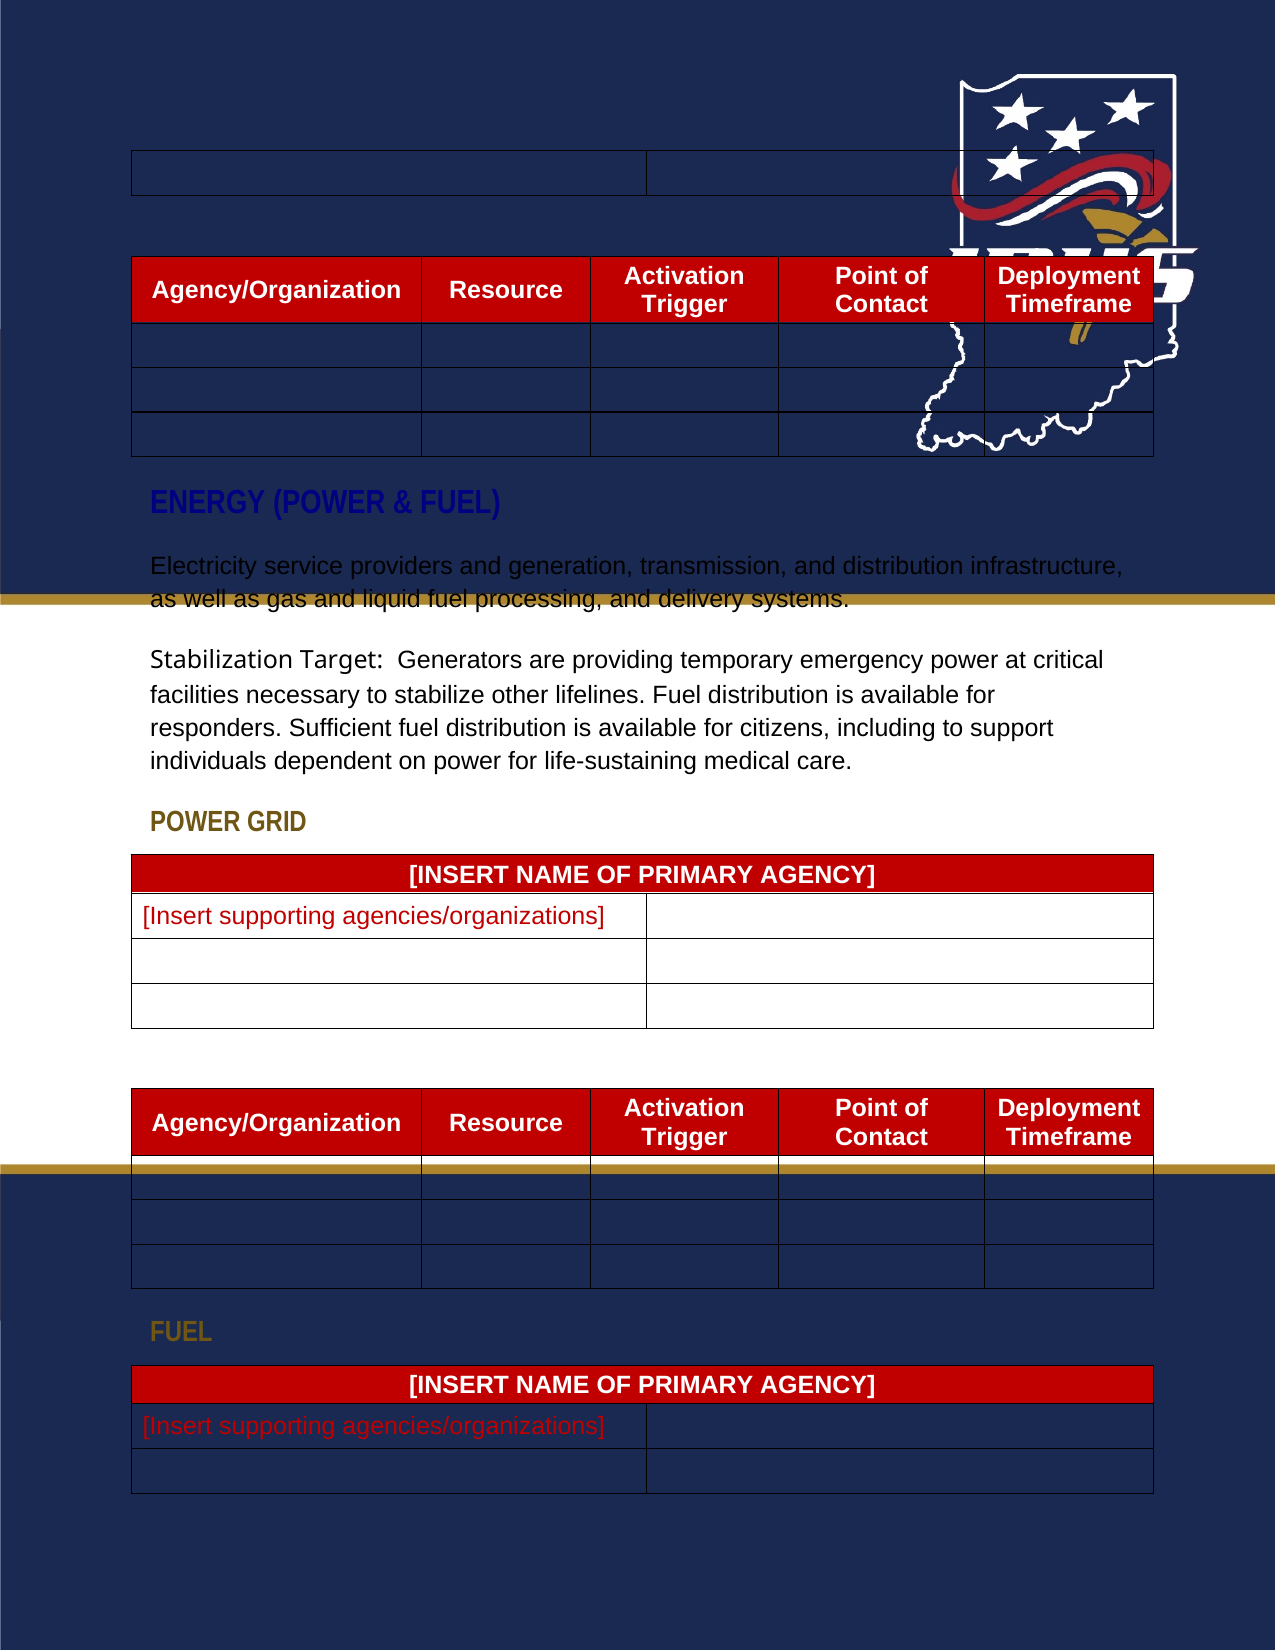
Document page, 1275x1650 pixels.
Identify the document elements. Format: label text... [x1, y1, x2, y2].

table_cell [591, 413, 778, 456]
table_cell [132, 1449, 646, 1493]
table_cell [985, 1200, 1153, 1244]
text Stabilization Target: Generators are providing temporary emergency power at critical facilities necessary to stabilize other lifelines. Fuel distribution is available for responders. Sufficient fuel distribution is available for citizens, including to support individuals dependent on power for life-sustaining medical care. [150, 642, 1125, 775]
table_cell [422, 324, 590, 367]
table_cell [985, 368, 1153, 411]
table_cell [647, 1404, 1153, 1448]
table_cell [591, 1200, 778, 1244]
table_cell [779, 368, 984, 411]
subtitle FUEL [150, 1314, 1125, 1348]
table_cell [422, 1245, 590, 1288]
table_header Deployment Timeframe [985, 257, 1153, 322]
table_cell [779, 413, 984, 456]
text Electricity service providers and generation, transmission, and distribution infrastructure, as well as gas and liquid fuel processing, and delivery systems. [150, 551, 1125, 613]
table_cell [779, 1200, 984, 1244]
table_header Resource [422, 1089, 590, 1155]
table_cell [779, 324, 984, 367]
table_cell [132, 151, 646, 195]
table_cell [985, 1156, 1153, 1199]
table_cell [Insert supporting agencies/organizations] [132, 1404, 646, 1448]
table_cell [422, 1200, 590, 1244]
table_cell [591, 1245, 778, 1288]
table_cell [422, 368, 590, 411]
table_cell [Insert supporting agencies/organizations] [132, 894, 646, 937]
table_header [INSERT NAME OF PRIMARY AGENCY] [132, 855, 1153, 892]
table_cell [591, 368, 778, 411]
table_header Agency/Organization [132, 257, 421, 322]
subtitle ENERGY (POWER & FUEL) [150, 482, 1125, 520]
table_cell [132, 1200, 421, 1244]
table_header Point of Contact [779, 1089, 984, 1155]
table_cell [985, 1245, 1153, 1288]
table_header Point of Contact [779, 257, 984, 322]
table_cell [591, 324, 778, 367]
table_header Activation Trigger [591, 257, 778, 322]
table_cell [132, 368, 421, 411]
picture [0, 0, 1275, 1650]
table_header Agency/Organization [132, 1089, 421, 1155]
table_cell [647, 894, 1153, 937]
table_cell [132, 324, 421, 367]
table_cell [779, 1156, 984, 1199]
table_cell [647, 939, 1153, 982]
table_cell [132, 939, 646, 982]
table_cell [591, 1156, 778, 1199]
table_cell [647, 984, 1153, 1027]
table_cell [422, 413, 590, 456]
table_cell [647, 151, 1153, 195]
table_cell [132, 413, 421, 456]
subtitle POWER GRID [150, 804, 1125, 838]
table_cell [132, 1245, 421, 1288]
table_cell [985, 413, 1153, 456]
table_cell [647, 1449, 1153, 1493]
table_header Deployment Timeframe [985, 1089, 1153, 1155]
table_header Activation Trigger [591, 1089, 778, 1155]
table_cell [132, 1156, 421, 1199]
table_cell [132, 984, 646, 1027]
table_header [INSERT NAME OF PRIMARY AGENCY] [132, 1366, 1153, 1403]
table_cell [779, 1245, 984, 1288]
table_cell [422, 1156, 590, 1199]
table_cell [985, 324, 1153, 367]
table_header Resource [422, 257, 590, 322]
